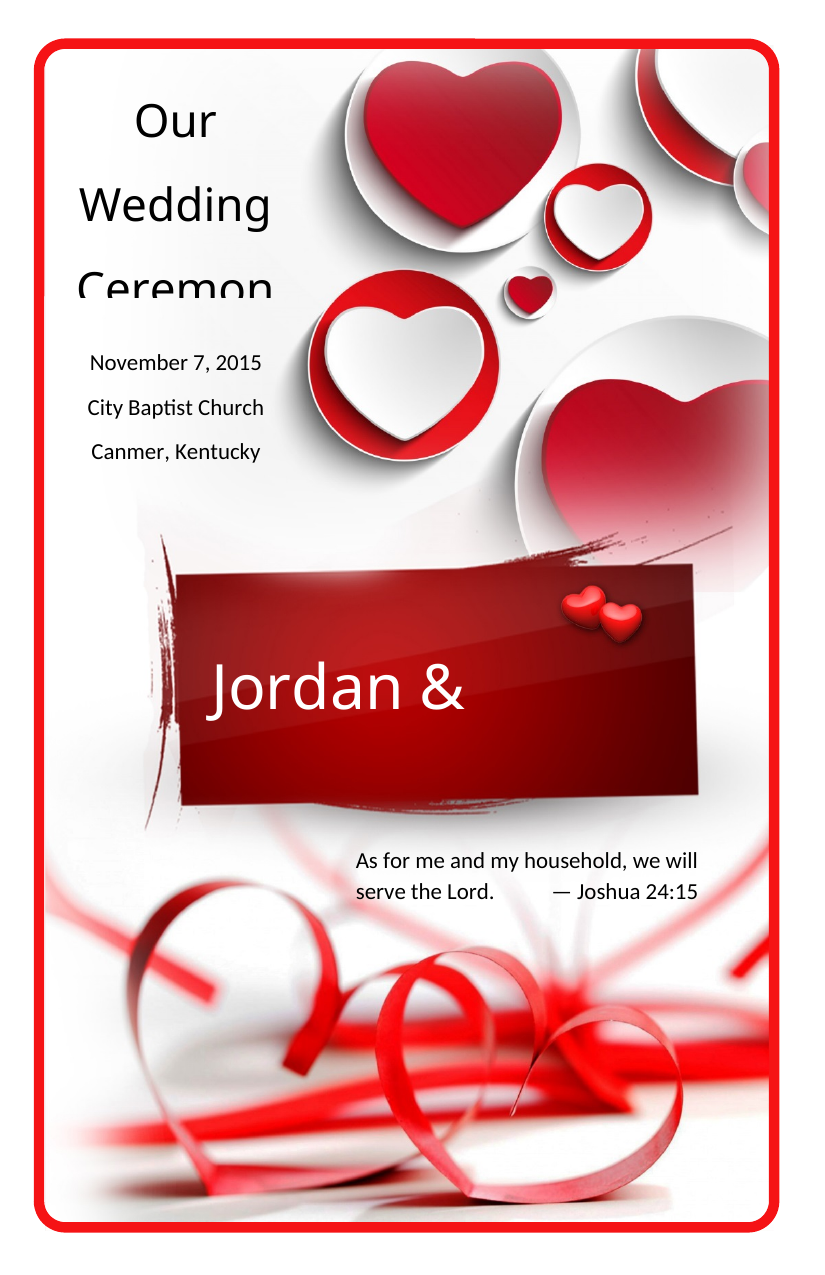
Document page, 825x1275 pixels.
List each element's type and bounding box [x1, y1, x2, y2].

picture [761, 1221, 774, 1231]
picture [45, 49, 768, 1222]
